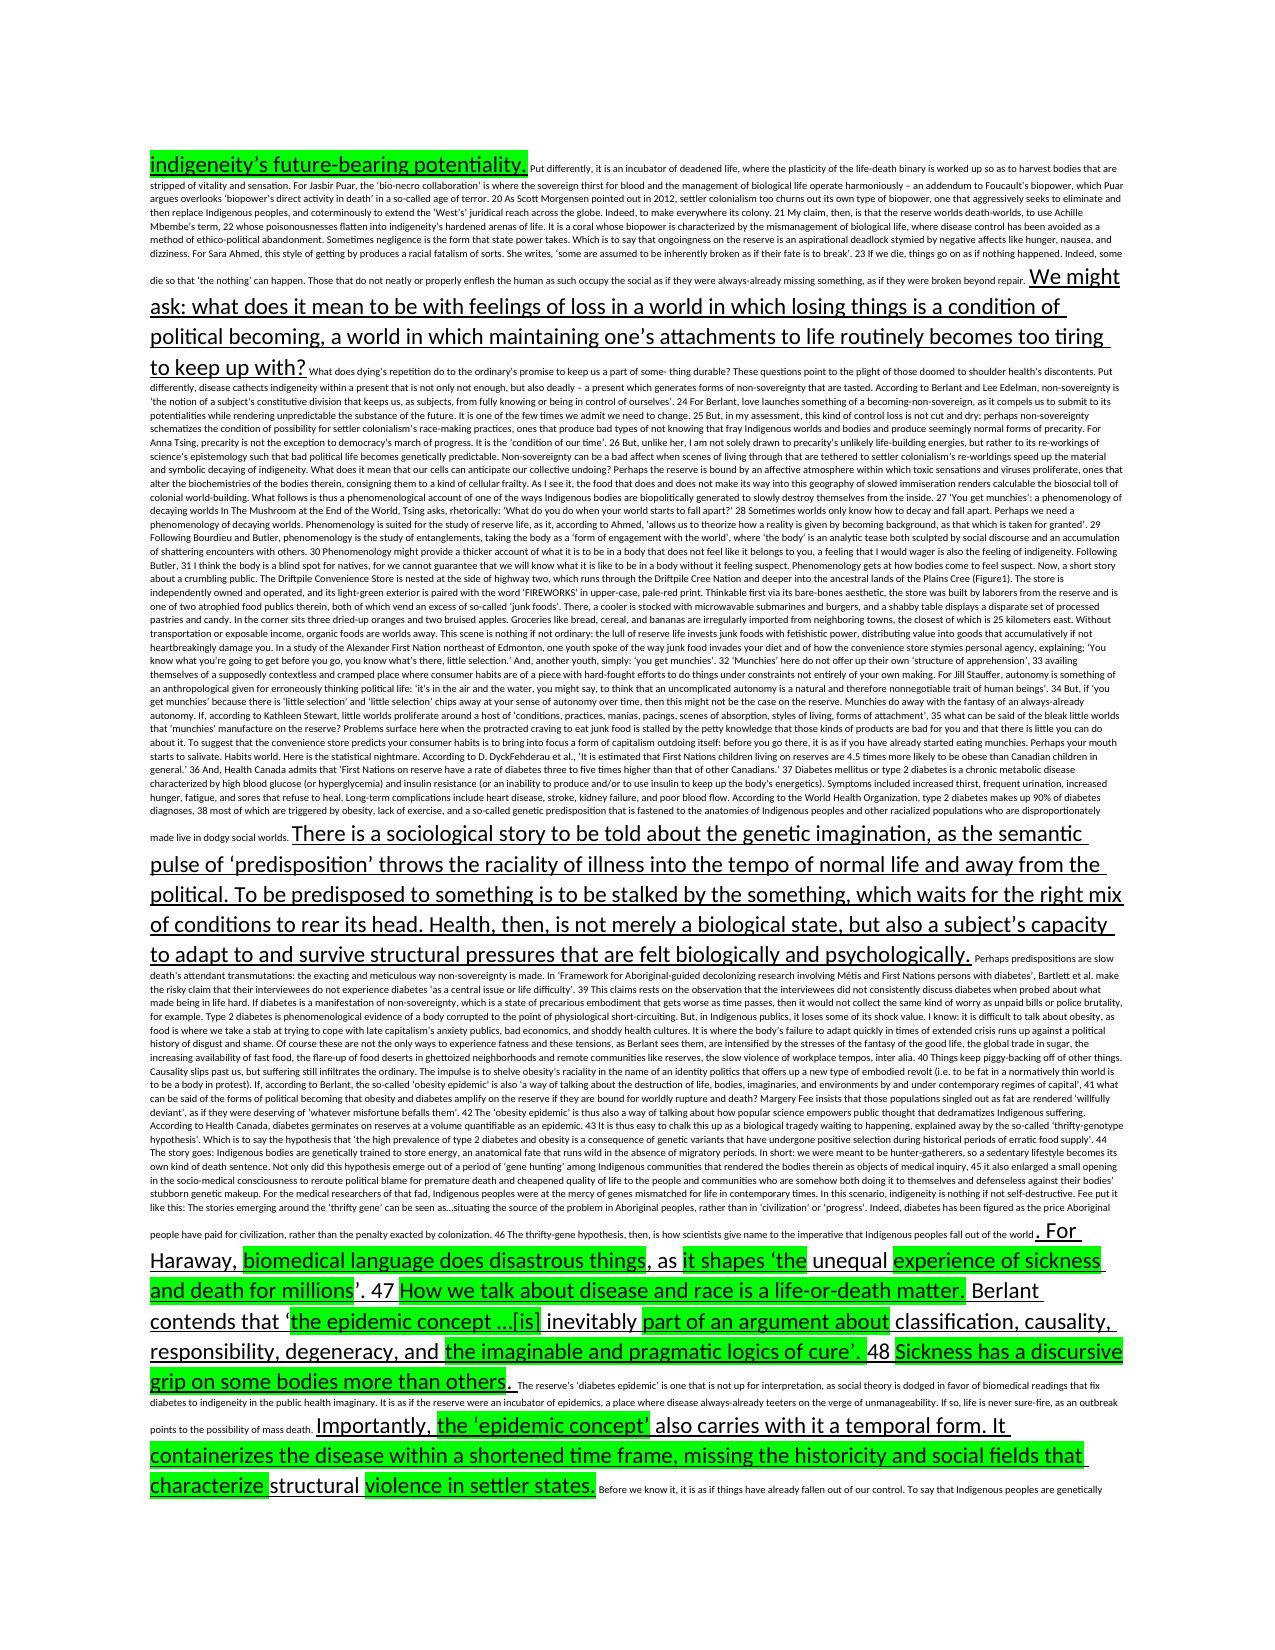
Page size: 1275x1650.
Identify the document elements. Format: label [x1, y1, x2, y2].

text [150, 150, 1125, 1499]
